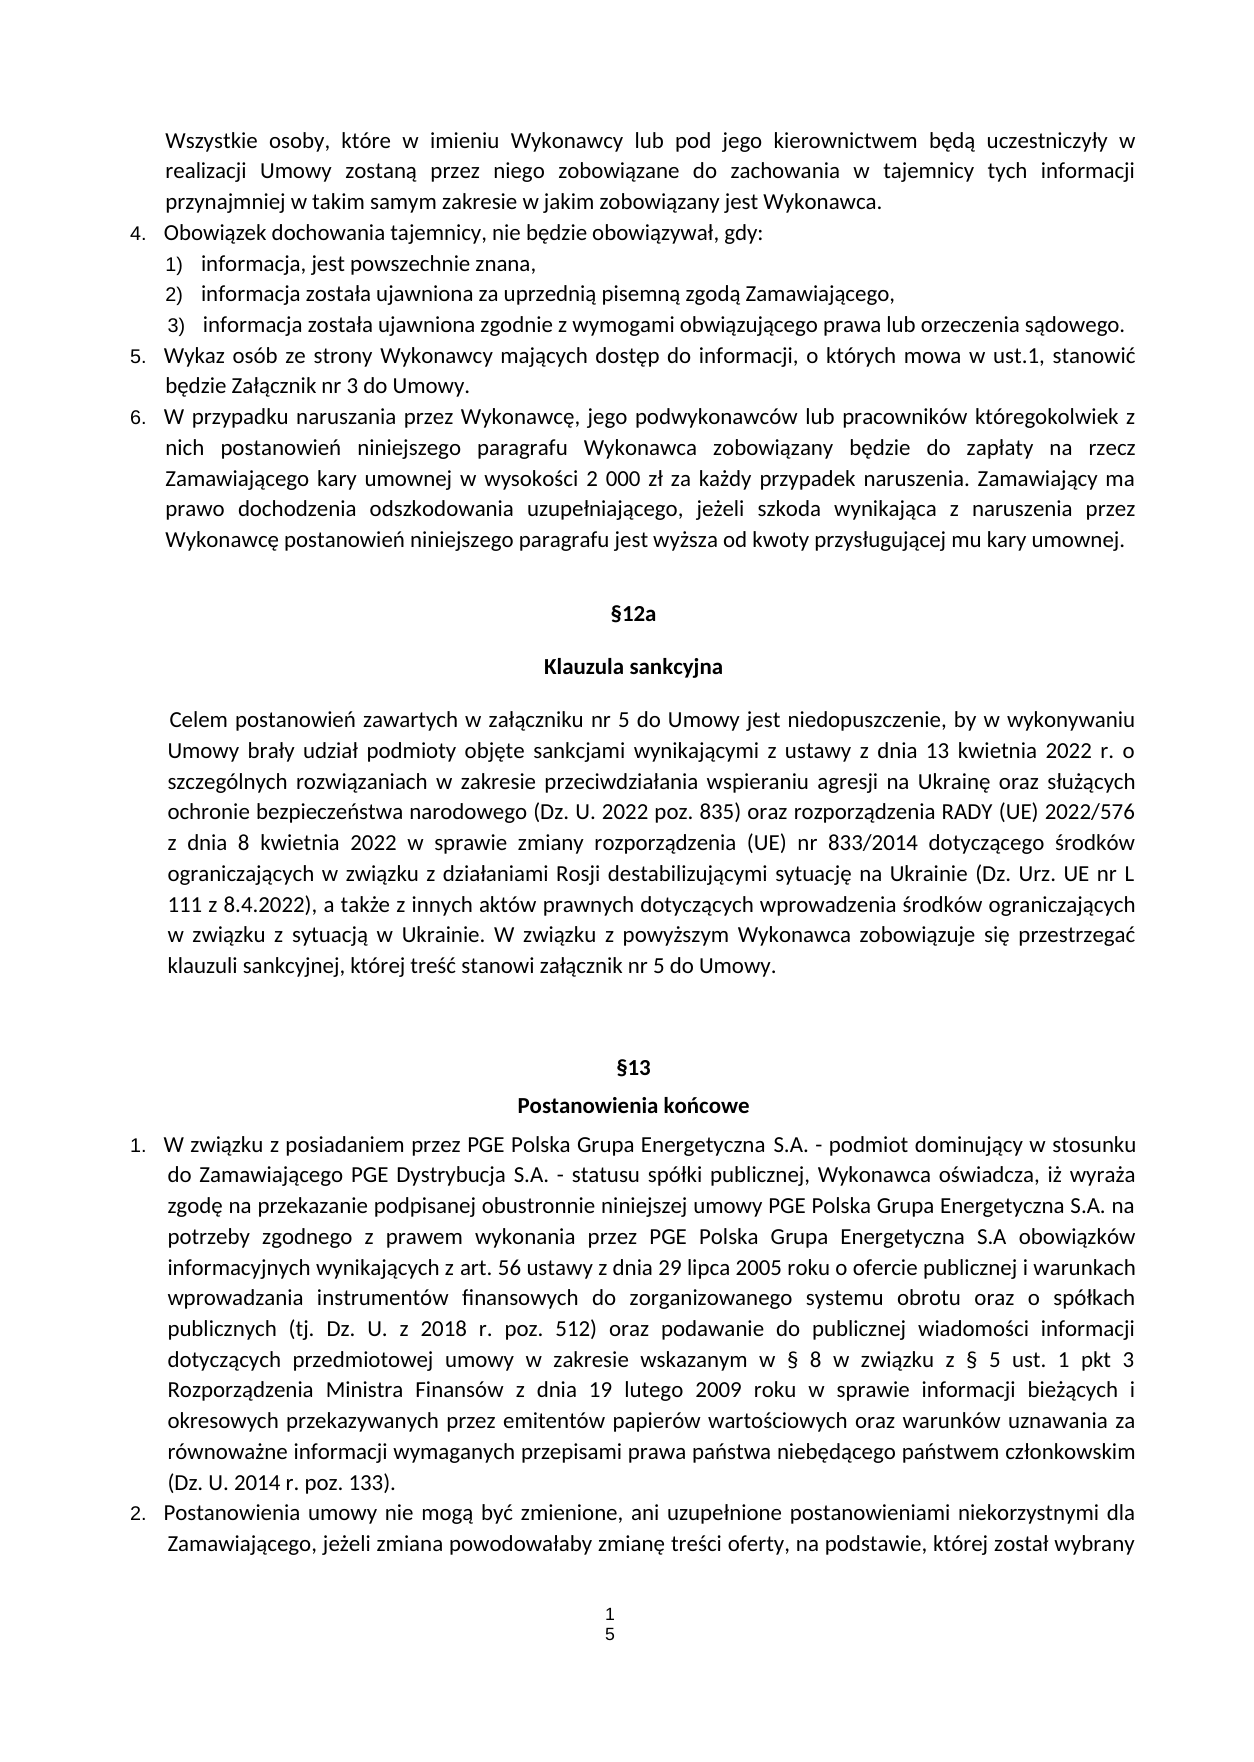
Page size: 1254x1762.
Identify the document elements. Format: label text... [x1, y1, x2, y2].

text Postanowienia końcowe [130, 1091, 1137, 1119]
text §12a [130, 599, 1137, 627]
list informacja, jest powszechnie znana, [130, 249, 1137, 277]
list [130, 126, 1137, 215]
list informacja została ujawniona za uprzednią pisemną zgodą Zamawiającego, [130, 279, 1137, 307]
list Obowiązek dochowania tajemnicy, nie będzie obowiązywał, gdy: [130, 218, 1137, 246]
text Klauzula sankcyjna [130, 652, 1137, 680]
list W przypadku naruszania przez Wykonawcę, jego podwykonawców lub pracowników któregokolwiek z nich postanowień niniejszego paragrafu Wykonawca zobowiązany będzie do zapłaty na rzecz Zamawiającego kary umownej w wysokości 2 000 zł za każdy przypadek naruszenia. Zamawiający ma prawo dochodzenia odszkodowania uzupełniającego, jeżeli szkoda wynikająca z naruszenia przez Wykonawcę postanowień niniejszego paragrafu jest wyższa od kwoty przysługującej mu kary umownej. [130, 402, 1137, 553]
list informacja została ujawniona zgodnie z wymogami obwiązującego prawa lub orzeczenia sądowego. [167, 310, 1137, 338]
list W związku z posiadaniem przez PGE Polska Grupa Energetyczna S.A. - podmiot dominujący w stosunku do Zamawiającego PGE Dystrybucja S.A. - statusu spółki publicznej, Wykonawca oświadcza, iż wyraża zgodę na przekazanie podpisanej obustronnie niniejszej umowy PGE Polska Grupa Energetyczna S.A. na potrzeby zgodnego z prawem wykonania przez PGE Polska Grupa Energetyczna S.A obowiązków informacyjnych wynikających z art. 56 ustawy z dnia 29 lipca 2005 roku o ofercie publicznej i warunkach wprowadzania instrumentów finansowych do zorganizowanego systemu obrotu oraz o spółkach publicznych (tj. Dz. U. z 2018 r. poz. 512) oraz podawanie do publicznej wiadomości informacji dotyczących przedmiotowej umowy w zakresie wskazanym w § 8 w związku z § 5 ust. 1 pkt 3 Rozporządzenia Ministra Finansów z dnia 19 lutego 2009 roku w sprawie informacji bieżących i okresowych przekazywanych przez emitentów papierów wartościowych oraz warunków uznawania za równoważne informacji wymaganych przepisami prawa państwa niebędącego państwem członkowskim (Dz. U. 2014 r. poz. 133). [130, 1130, 1137, 1496]
text Celem postanowień zawartych w załączniku nr 5 do Umowy jest niedopuszczenie, by w wykonywaniu Umowy brały udział podmioty objęte sankcjami wynikającymi z ustawy z dnia 13 kwietnia 2022 r. o szczególnych rozwiązaniach w zakresie przeciwdziałania wspieraniu agresji na Ukrainę oraz służących ochronie bezpieczeństwa narodowego (Dz. U. 2022 poz. 835) oraz rozporządzenia RADY (UE) 2022/576 z dnia 8 kwietnia 2022 w sprawie zmiany rozporządzenia (UE) nr 833/2014 dotyczącego środków ograniczających w związku z działaniami Rosji destabilizującymi sytuację na Ukrainie (Dz. Urz. UE nr L 111 z 8.4.2022), a także z innych aktów prawnych dotyczących wprowadzenia środków ograniczających w związku z sytuacją w Ukrainie. W związku z powyższym Wykonawca zobowiązuje się przestrzegać klauzuli sankcyjnej, której treść stanowi załącznik nr 5 do Umowy. [167, 705, 1137, 979]
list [130, 1498, 1137, 1557]
text §13 [130, 1053, 1137, 1081]
list Wykaz osób ze strony Wykonawcy mających dostęp do informacji, o których mowa w ust.1, stanowić będzie Załącznik nr 3 do Umowy. [130, 341, 1137, 400]
